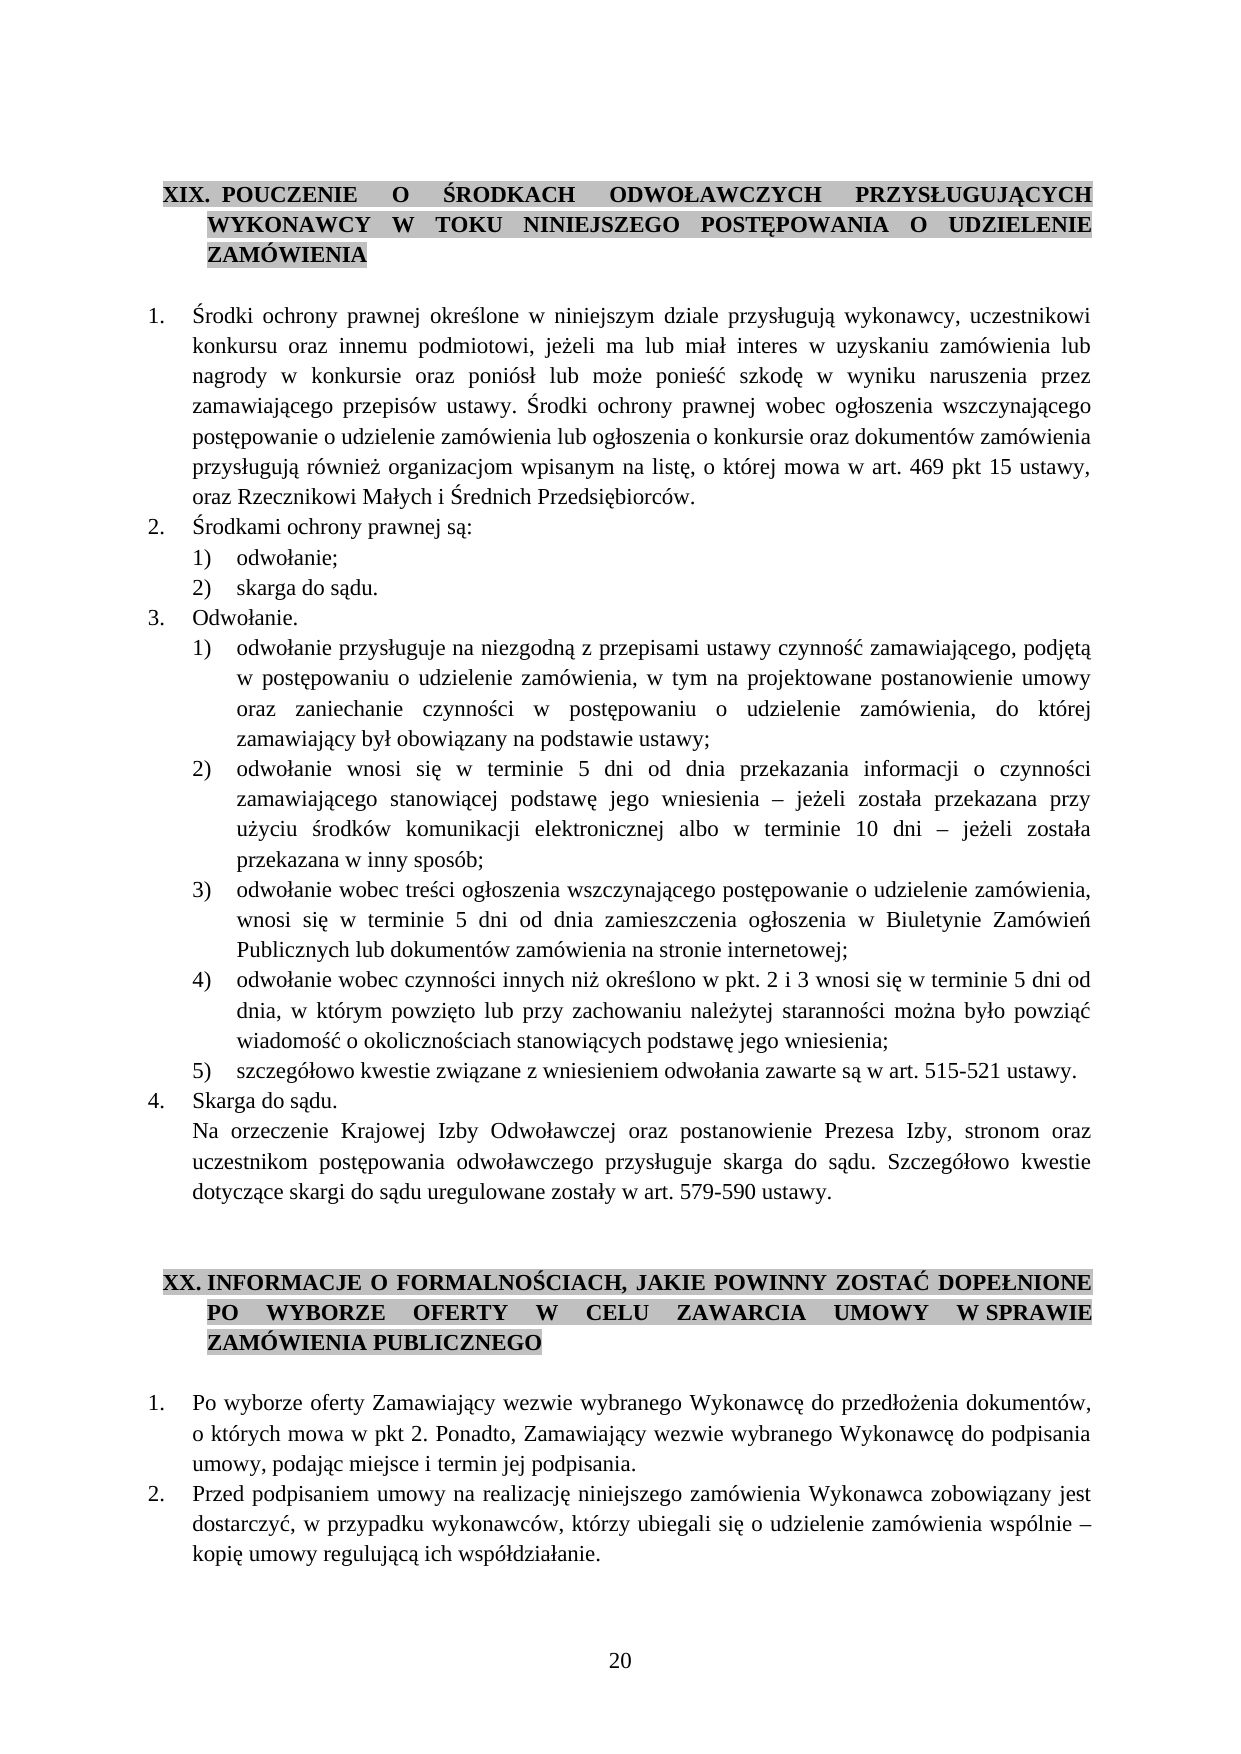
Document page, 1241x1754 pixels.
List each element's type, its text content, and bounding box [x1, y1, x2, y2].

text 1) odwołanie przysługuje na niezgodną z przepisami ustawy czynność zamawiającego, podjętą w postępowaniu o udzielenie zamówienia, w tym na projektowane postanowienie umowy oraz zaniechanie czynności w postępowaniu o udzielenie zamówienia, do której zamawiający był obowiązany na podstawie ustawy; [192, 634, 1092, 751]
text 3) odwołanie wobec treści ogłoszenia wszczynającego postępowanie o udzielenie zamówienia, wnosi się w terminie 5 dni od dnia zamieszczenia ogłoszenia w Biuletynie Zamówień Publicznych lub dokumentów zamówienia na stronie internetowej; [192, 876, 1092, 963]
text 5) szczegółowo kwestie związane z wniesieniem odwołania zawarte są w art. 515-521 ustawy. [192, 1057, 1092, 1083]
text 1. Środki ochrony prawnej określone w niniejszym dziale przysługują wykonawcy, uczestnikowi konkursu oraz innemu podmiotowi, jeżeli ma lub miał interes w uzyskaniu zamówienia lub nagrody w konkursie oraz poniósł lub może ponieść szkodę w wyniku naruszenia przez zamawiającego przepisów ustawy. Środki ochrony prawnej wobec ogłoszenia wszczynającego postępowanie o udzielenie zamówienia lub ogłoszenia o konkursie oraz dokumentów zamówienia przysługują również organizacjom wpisanym na listę, o której mowa w art. 469 pkt 15 ustawy, oraz Rzecznikowi Małych i Średnich Przedsiębiorców. [148, 302, 1092, 509]
text Na orzeczenie Krajowej Izby Odwoławczej oraz postanowienie Prezesa Izby, stronom oraz uczestnikom postępowania odwoławczego przysługuje skarga do sądu. Szczegółowo kwestie dotyczące skargi do sądu uregulowane zostały w art. 579-590 ustawy. [148, 1118, 1092, 1204]
text 3. Odwołanie. [148, 604, 1092, 630]
list Przed podpisaniem umowy na realizację niniejszego zamówienia Wykonawca zobowiązany jest dostarczyć, w przypadku wykonawców, którzy ubiegali się o udzielenie zamówienia wspólnie – kopię umowy regulującą ich współdziałanie. [148, 1480, 1092, 1567]
text 2) odwołanie wnosi się w terminie 5 dni od dnia przekazania informacji o czynności zamawiającego stanowiącej podstawę jego wniesienia – jeżeli została przekazana przy użyciu środków komunikacji elektronicznej albo w terminie 10 dni – jeżeli została przekazana w inny sposób; [192, 755, 1092, 872]
subtitle POUCZENIE O ŚRODKACH ODWOŁAWCZYCH PRZYSŁUGUJĄCYCH WYKONAWCY W TOKU NINIEJSZEGO POSTĘPOWANIA O UDZIELENIE ZAMÓWIENIA [162, 202, 1092, 268]
text 1) odwołanie; [192, 544, 1092, 570]
list Po wyborze oferty Zamawiający wezwie wybranego Wykonawcę do przedłożenia dokumentów, o których mowa w pkt 2. Ponadto, Zamawiający wezwie wybranego Wykonawcę do podpisania umowy, podając miejsce i termin jej podpisania. [148, 1389, 1092, 1476]
text 4) odwołanie wobec czynności innych niż określono w pkt. 2 i 3 wnosi się w terminie 5 dni od dnia, w którym powzięto lub przy zachowaniu należytej staranności można było powziąć wiadomość o okolicznościach stanowiących podstawę jego wniesienia; [192, 967, 1092, 1053]
text 4. Skarga do sądu. [148, 1087, 1092, 1114]
text 2) skarga do sądu. [192, 574, 1092, 600]
subtitle INFORMACJE O FORMALNOŚCIACH, JAKIE POWINNY ZOSTAĆ DOPEŁNIONE PO WYBORZE OFERTY W CELU ZAWARCIA UMOWY W SPRAWIE ZAMÓWIENIA PUBLICZNEGO [162, 1290, 1092, 1355]
text 2. Środkami ochrony prawnej są: [148, 513, 1092, 540]
